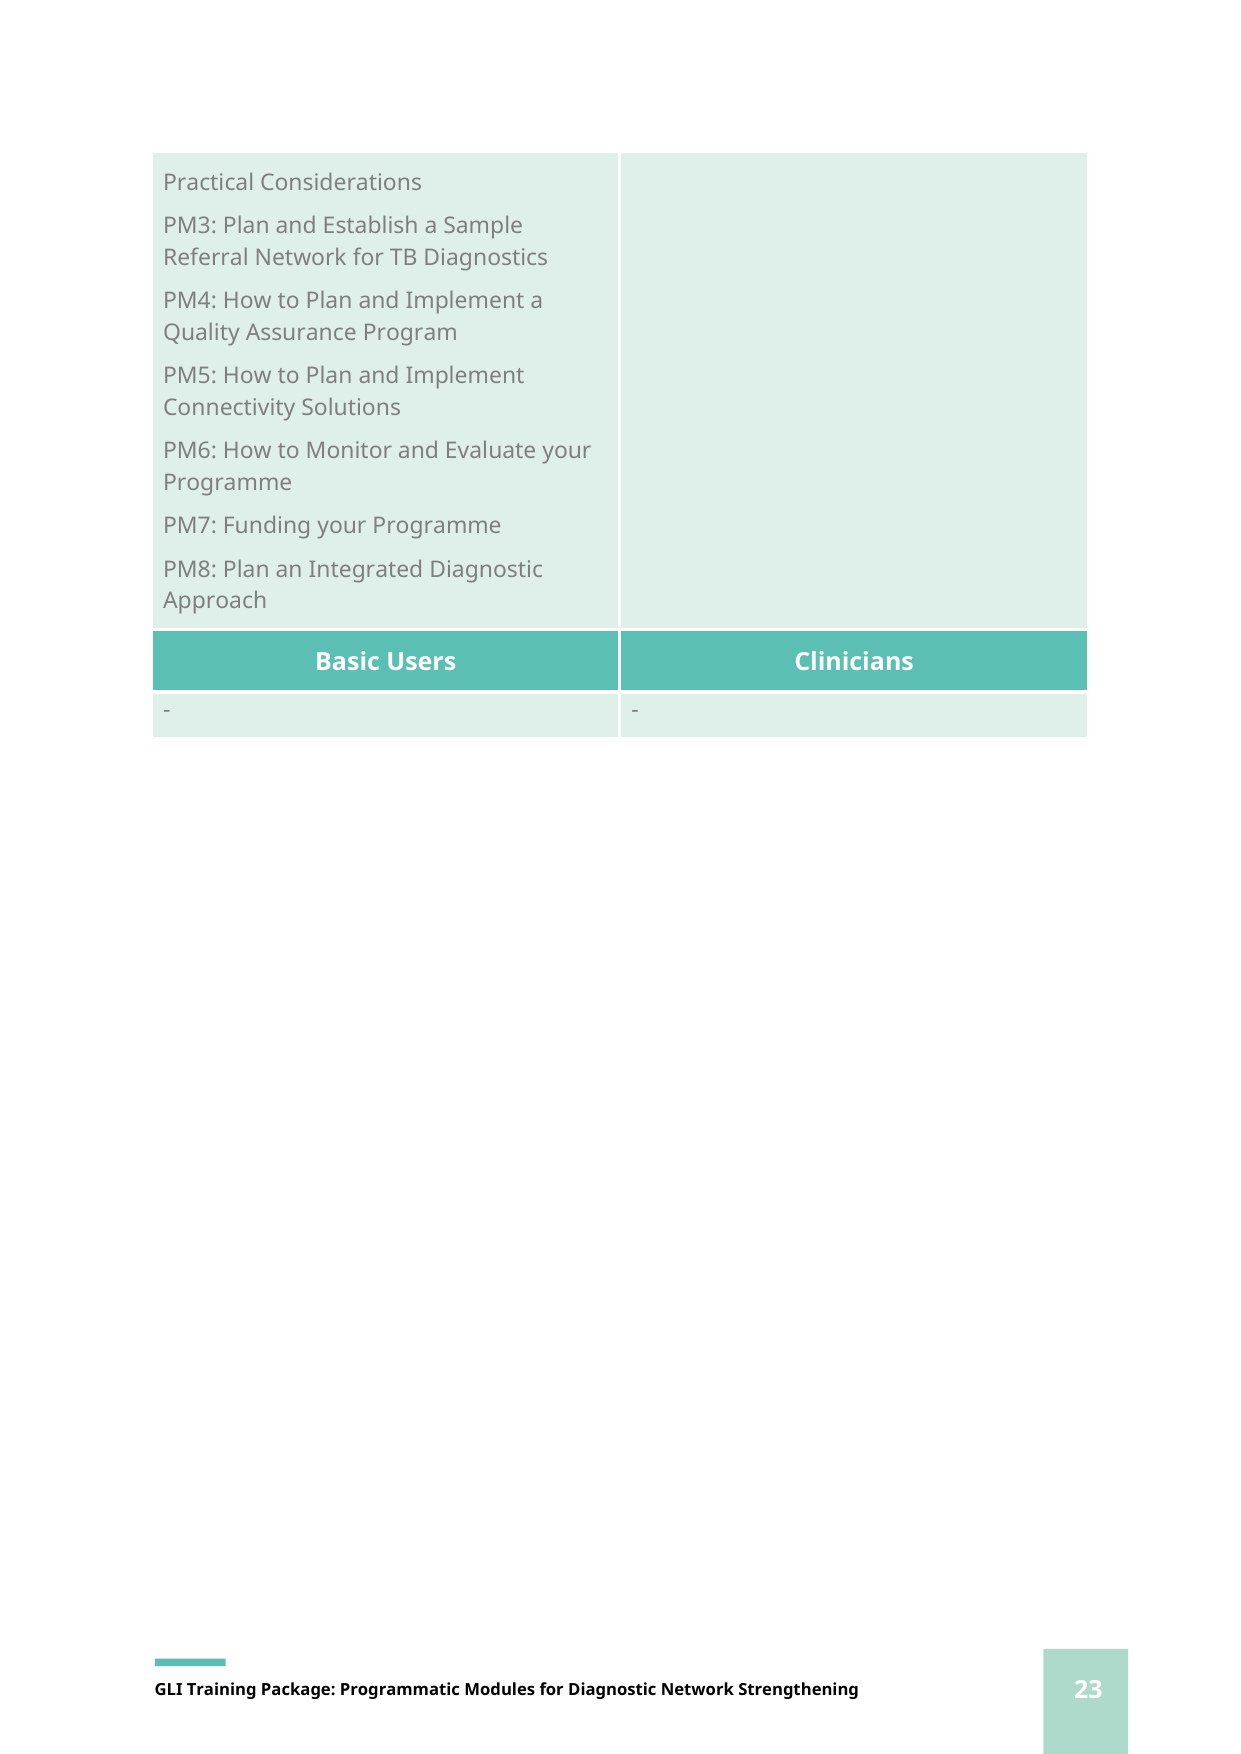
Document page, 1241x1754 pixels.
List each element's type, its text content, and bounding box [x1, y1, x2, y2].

table_cell - [621, 694, 1087, 737]
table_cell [153, 153, 618, 628]
table_cell Clinicians [621, 631, 1087, 690]
table_cell - [621, 153, 1087, 628]
table_cell - [153, 694, 618, 737]
table_cell Basic Users [153, 631, 618, 690]
